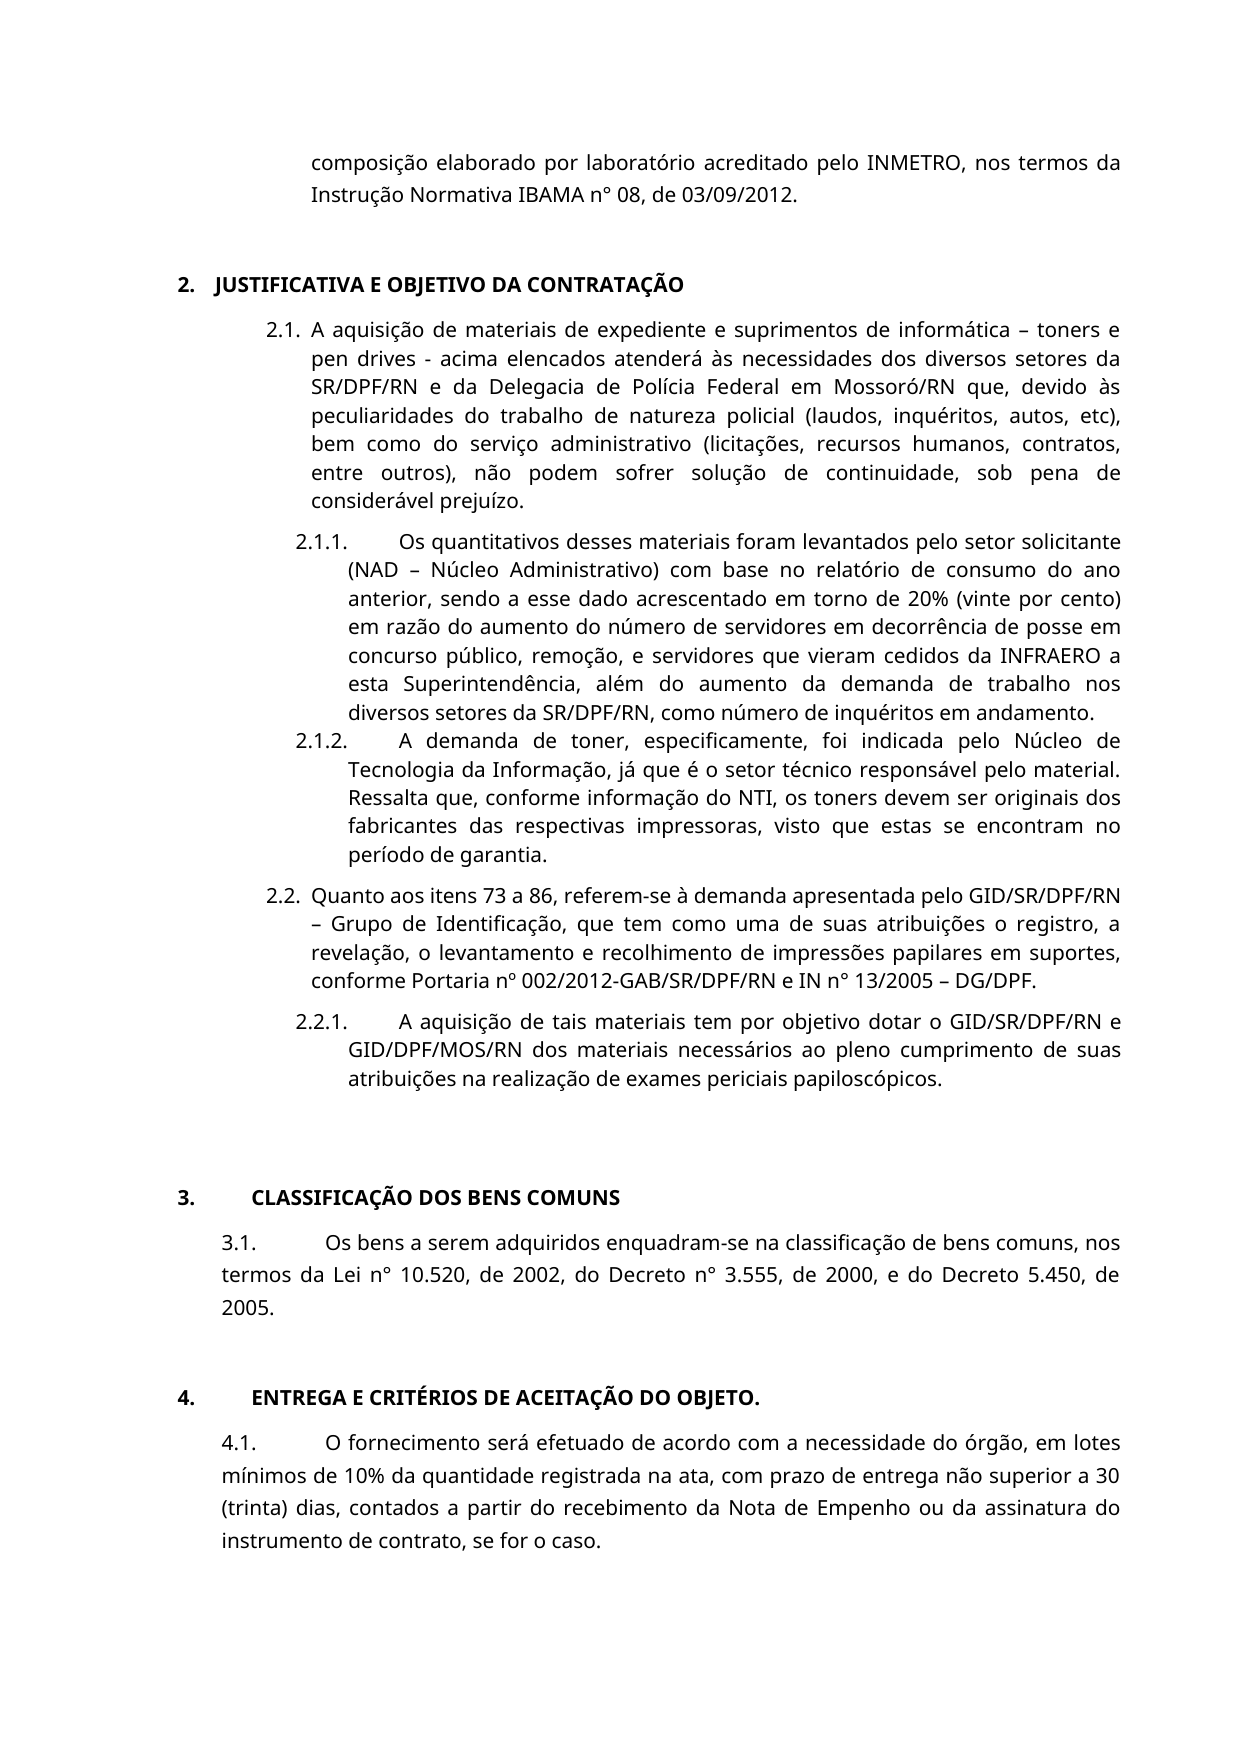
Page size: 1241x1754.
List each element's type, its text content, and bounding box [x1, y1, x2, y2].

list CLASSIFICAÇÃO DOS BENS COMUNS [177, 1183, 1122, 1211]
list ENTREGA E CRITÉRIOS DE ACEITAÇÃO DO OBJETO. [177, 1383, 1122, 1412]
list Os quantitativos desses materiais foram levantados pelo setor solicitante (NAD – Núcleo Administrativo) com base no relatório de consumo do ano anterior, sendo a esse dado acrescentado em torno de 20% (vinte por cento) em razão do aumento do número de servidores em decorrência de posse em concurso público, remoção, e servidores que vieram cedidos da INFRAERO a esta Superintendência, além do aumento da demanda de trabalho nos diversos setores da SR/DPF/RN, como número de inquéritos em andamento. [295, 527, 1122, 726]
list Quanto aos itens 73 a 86, referem-se à demanda apresentada pelo GID/SR/DPF/RN – Grupo de Identificação, que tem como uma de suas atribuições o registro, a revelação, o levantamento e recolhimento de impressões papilares em suportes, conforme Portaria nº 002/2012-GAB/SR/DPF/RN e IN n° 13/2005 – DG/DPF. [266, 881, 1122, 995]
list A demanda de toner, especificamente, foi indicada pelo Núcleo de Tecnologia da Informação, já que é o setor técnico responsável pelo material. Ressalta que, conforme informação do NTI, os toners devem ser originais dos fabricantes das respectivas impressoras, visto que estas se encontram no período de garantia. [295, 726, 1122, 868]
list JUSTIFICATIVA E OBJETIVO DA CONTRATAÇÃO [177, 271, 1122, 299]
list Os bens a serem adquiridos enquadram-se na classificação de bens comuns, nos termos da Lei n° 10.520, de 2002, do Decreto n° 3.555, de 2000, e do Decreto 5.450, de 2005. [221, 1228, 1122, 1321]
list A aquisição de tais materiais tem por objetivo dotar o GID/SR/DPF/RN e GID/DPF/MOS/RN dos materiais necessários ao pleno cumprimento de suas atribuições na realização de exames periciais papiloscópicos. [295, 1007, 1122, 1092]
list A aquisição de materiais de expediente e suprimentos de informática – toners e pen drives - acima elencados atenderá às necessidades dos diversos setores da SR/DPF/RN e da Delegacia de Polícia Federal em Mossoró/RN que, devido às peculiaridades do trabalho de natureza policial (laudos, inquéritos, autos, etc), bem como do serviço administrativo (licitações, recursos humanos, contratos, entre outros), não podem sofrer solução de continuidade, sob pena de considerável prejuízo. [266, 316, 1122, 515]
list O fornecimento será efetuado de acordo com a necessidade do órgão, em lotes mínimos de 10% da quantidade registrada na ata, com prazo de entrega não superior a 30 (trinta) dias, contados a partir do recebimento da Nota de Empenho ou da assinatura do instrumento de contrato, se for o caso. [221, 1428, 1122, 1554]
